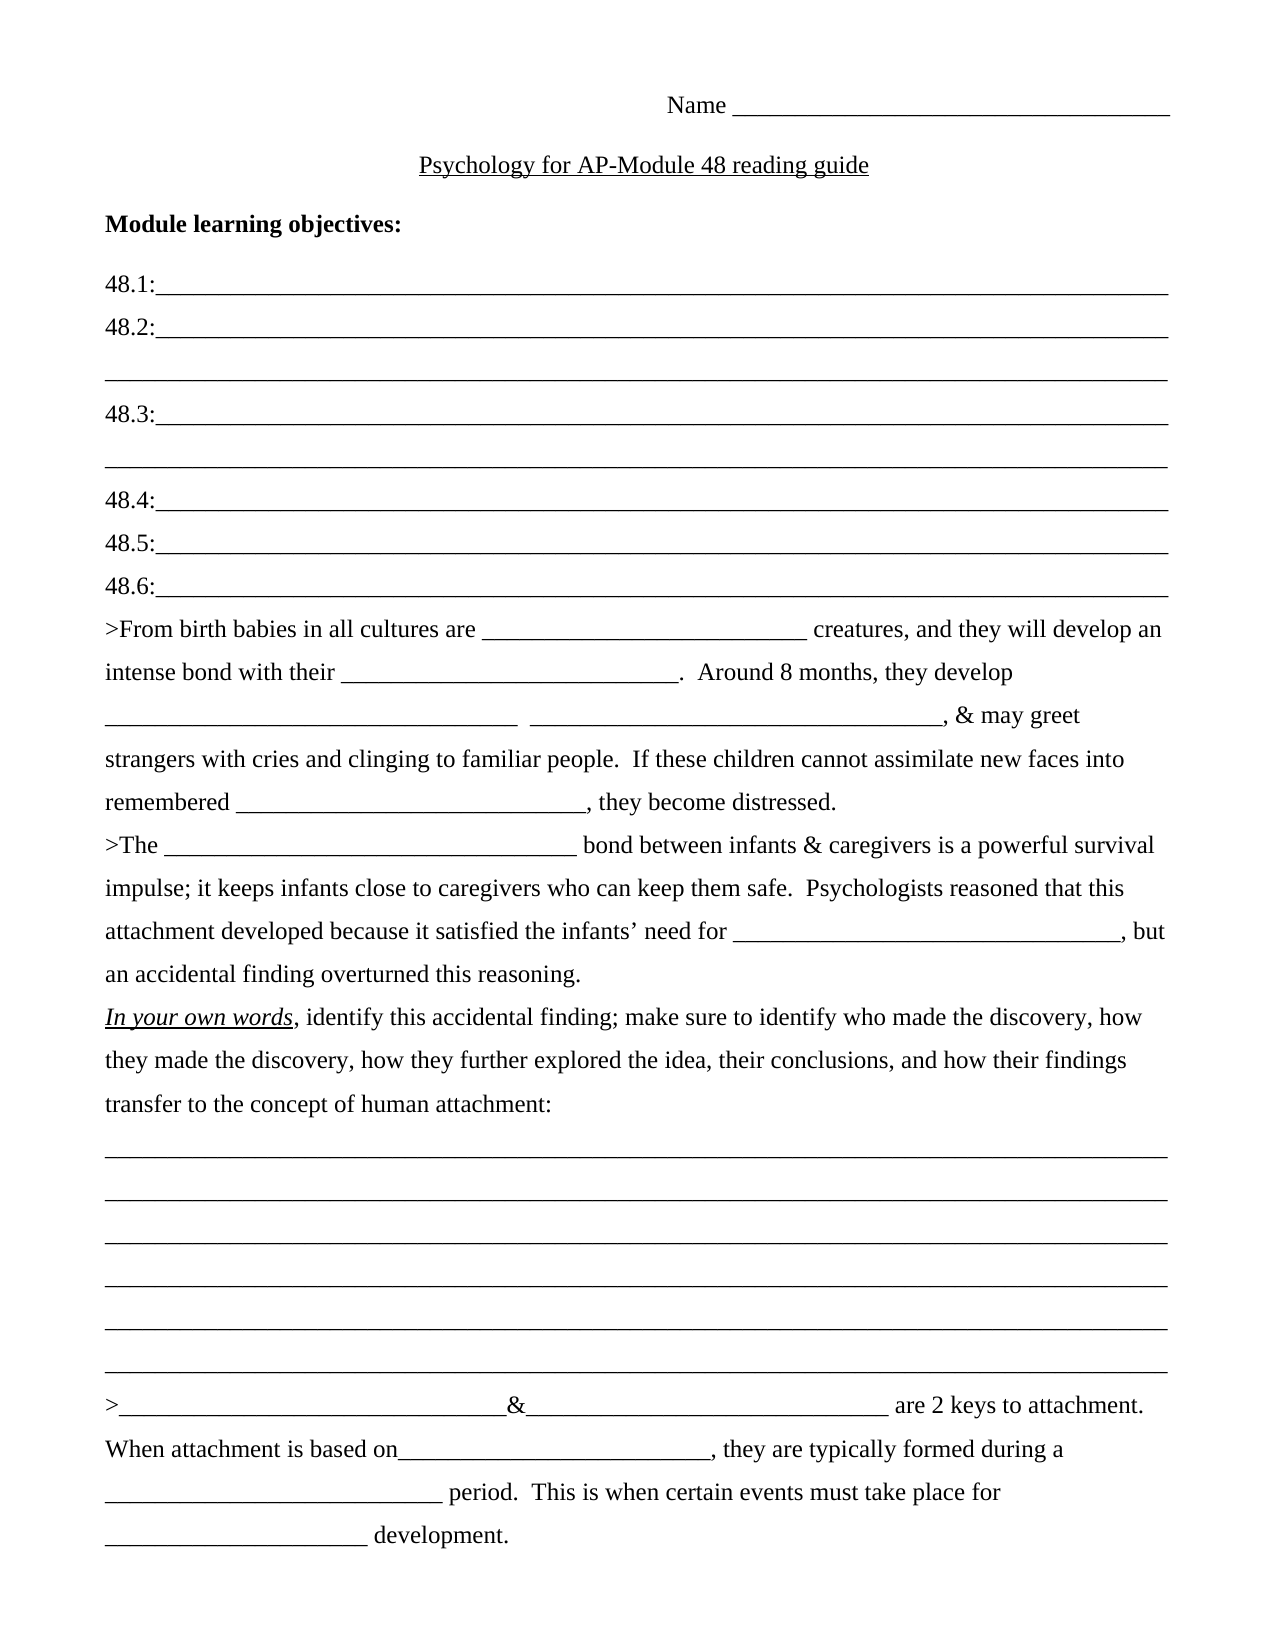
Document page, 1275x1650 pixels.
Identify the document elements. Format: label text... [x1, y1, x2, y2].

text Psychology for AP-Module 48 reading guide [105, 150, 1170, 178]
text Module learning objectives: [105, 209, 1170, 238]
text Name ___________________________________ [105, 90, 1170, 119]
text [105, 269, 1170, 1549]
